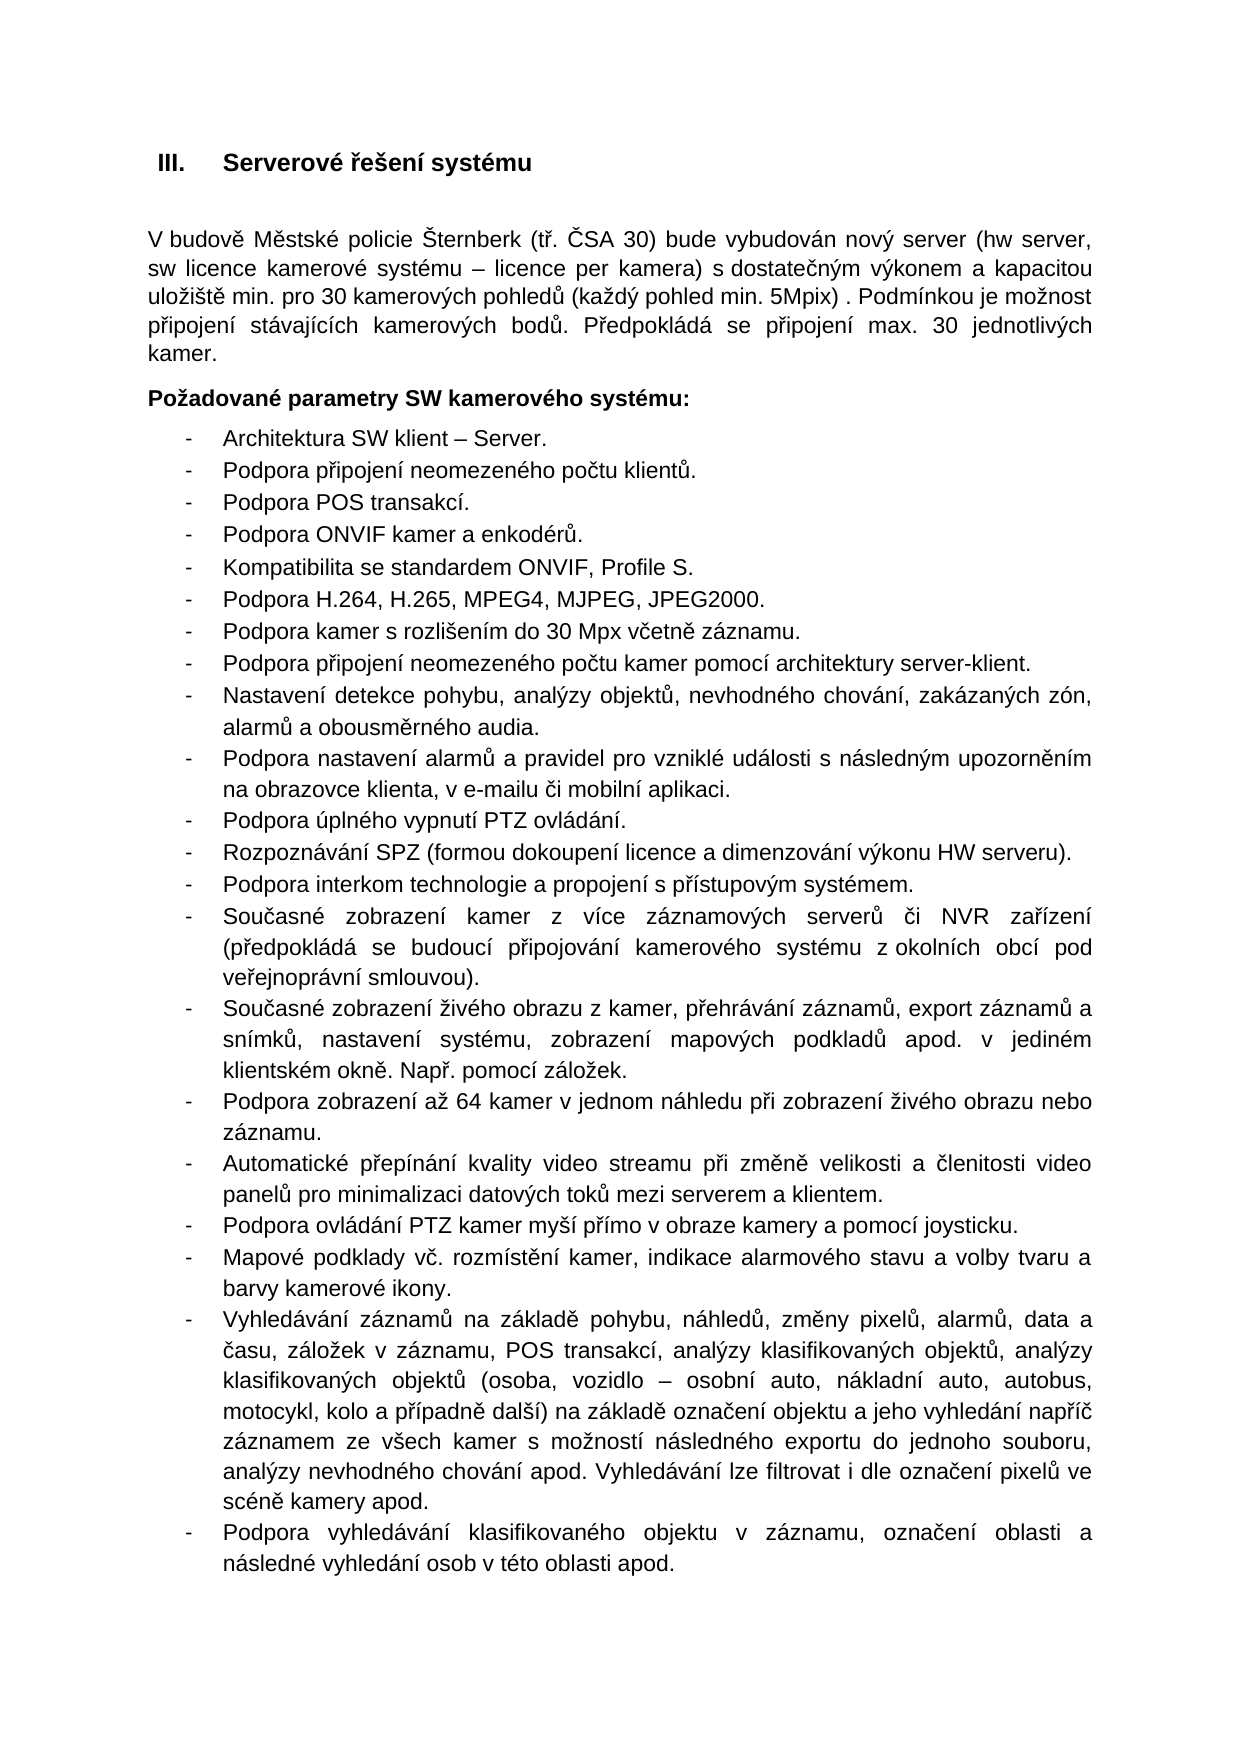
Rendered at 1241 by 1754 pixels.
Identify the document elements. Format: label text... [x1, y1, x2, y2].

list Podpora připojení neomezeného počtu kamer pomocí architektury server-klient. [185, 649, 1093, 677]
list Podpora interkom technologie a propojení s přístupovým systémem. [185, 870, 1093, 898]
list Mapové podklady vč. rozmístění kamer, indikace alarmového stavu a volby tvaru a barvy kamerové ikony. [185, 1243, 1093, 1301]
list Současné zobrazení živého obrazu z kamer, přehrávání záznamů, export záznamů a snímků, nastavení systému, zobrazení mapových podkladů apod. v jediném klientském okně. Např. pomocí záložek. [185, 994, 1093, 1083]
list Podpora vyhledávání klasifikovaného objektu v záznamu, označení oblasti a následné vyhledání osob v této oblasti apod. [185, 1518, 1093, 1577]
list Serverové řešení systému [185, 148, 1093, 176]
list Kompatibilita se standardem ONVIF, Profile S. [185, 553, 1093, 581]
list Podpora ovládání PTZ kamer myší přímo v obraze kamery a pomocí joysticku. [185, 1211, 1093, 1239]
list Rozpoznávání SPZ (formou dokoupení licence a dimenzování výkonu HW serveru). [185, 838, 1093, 866]
list Podpora úplného vypnutí PTZ ovládání. [185, 806, 1093, 834]
list Podpora nastavení alarmů a pravidel pro vzniklé události s následným upozorněním na obrazovce klienta, v e-mailu či mobilní aplikaci. [185, 744, 1093, 802]
list Podpora připojení neomezeného počtu klientů. [185, 456, 1093, 484]
list Architektura SW klient – Server. [185, 424, 1093, 452]
list Podpora POS transakcí. [185, 488, 1093, 516]
list Vyhledávání záznamů na základě pohybu, náhledů, změny pixelů, alarmů, data a času, záložek v záznamu, POS transakcí, analýzy klasifikovaných objektů, analýzy klasifikovaných objektů (osoba, vozidlo – osobní auto, nákladní auto, autobus, motocykl, kolo a případně další) na základě označení objektu a jeho vyhledání napříč záznamem ze všech kamer s možností následného exportu do jednoho souboru, analýzy nevhodného chování apod. Vyhledávání lze filtrovat i dle označení pixelů ve scéně kamery apod. [185, 1305, 1093, 1514]
text Požadované parametry SW kamerového systému: [148, 385, 1093, 412]
list Automatické přepínání kvality video streamu při změně velikosti a členitosti video panelů pro minimalizaci datových toků mezi serverem a klientem. [185, 1149, 1093, 1207]
list Podpora H.264, H.265, MPEG4, MJPEG, JPEG2000. [185, 585, 1093, 613]
list Podpora kamer s rozlišením do 30 Mpx včetně záznamu. [185, 617, 1093, 645]
list Nastavení detekce pohybu, analýzy objektů, nevhodného chování, zakázaných zón, alarmů a obousměrného audia. [185, 682, 1093, 740]
list Podpora zobrazení až 64 kamer v jednom náhledu při zobrazení živého obrazu nebo záznamu. [185, 1087, 1093, 1145]
text V budově Městské policie Šternberk (tř. ČSA 30) bude vybudován nový server (hw server, sw licence kamerové systému – licence per kamera) s dostatečným výkonem a kapacitou uložiště min. pro 30 kamerových pohledů (každý pohled min. 5Mpix) . Podmínkou je možnost připojení stávajících kamerových bodů. Předpokládá se připojení max. 30 jednotlivých kamer. [148, 226, 1093, 366]
list Současné zobrazení kamer z více záznamových serverů či NVR zařízení (předpokládá se budoucí připojování kamerového systému z okolních obcí pod veřejnoprávní smlouvou). [185, 902, 1093, 991]
list Podpora ONVIF kamer a enkodérů. [185, 521, 1093, 549]
